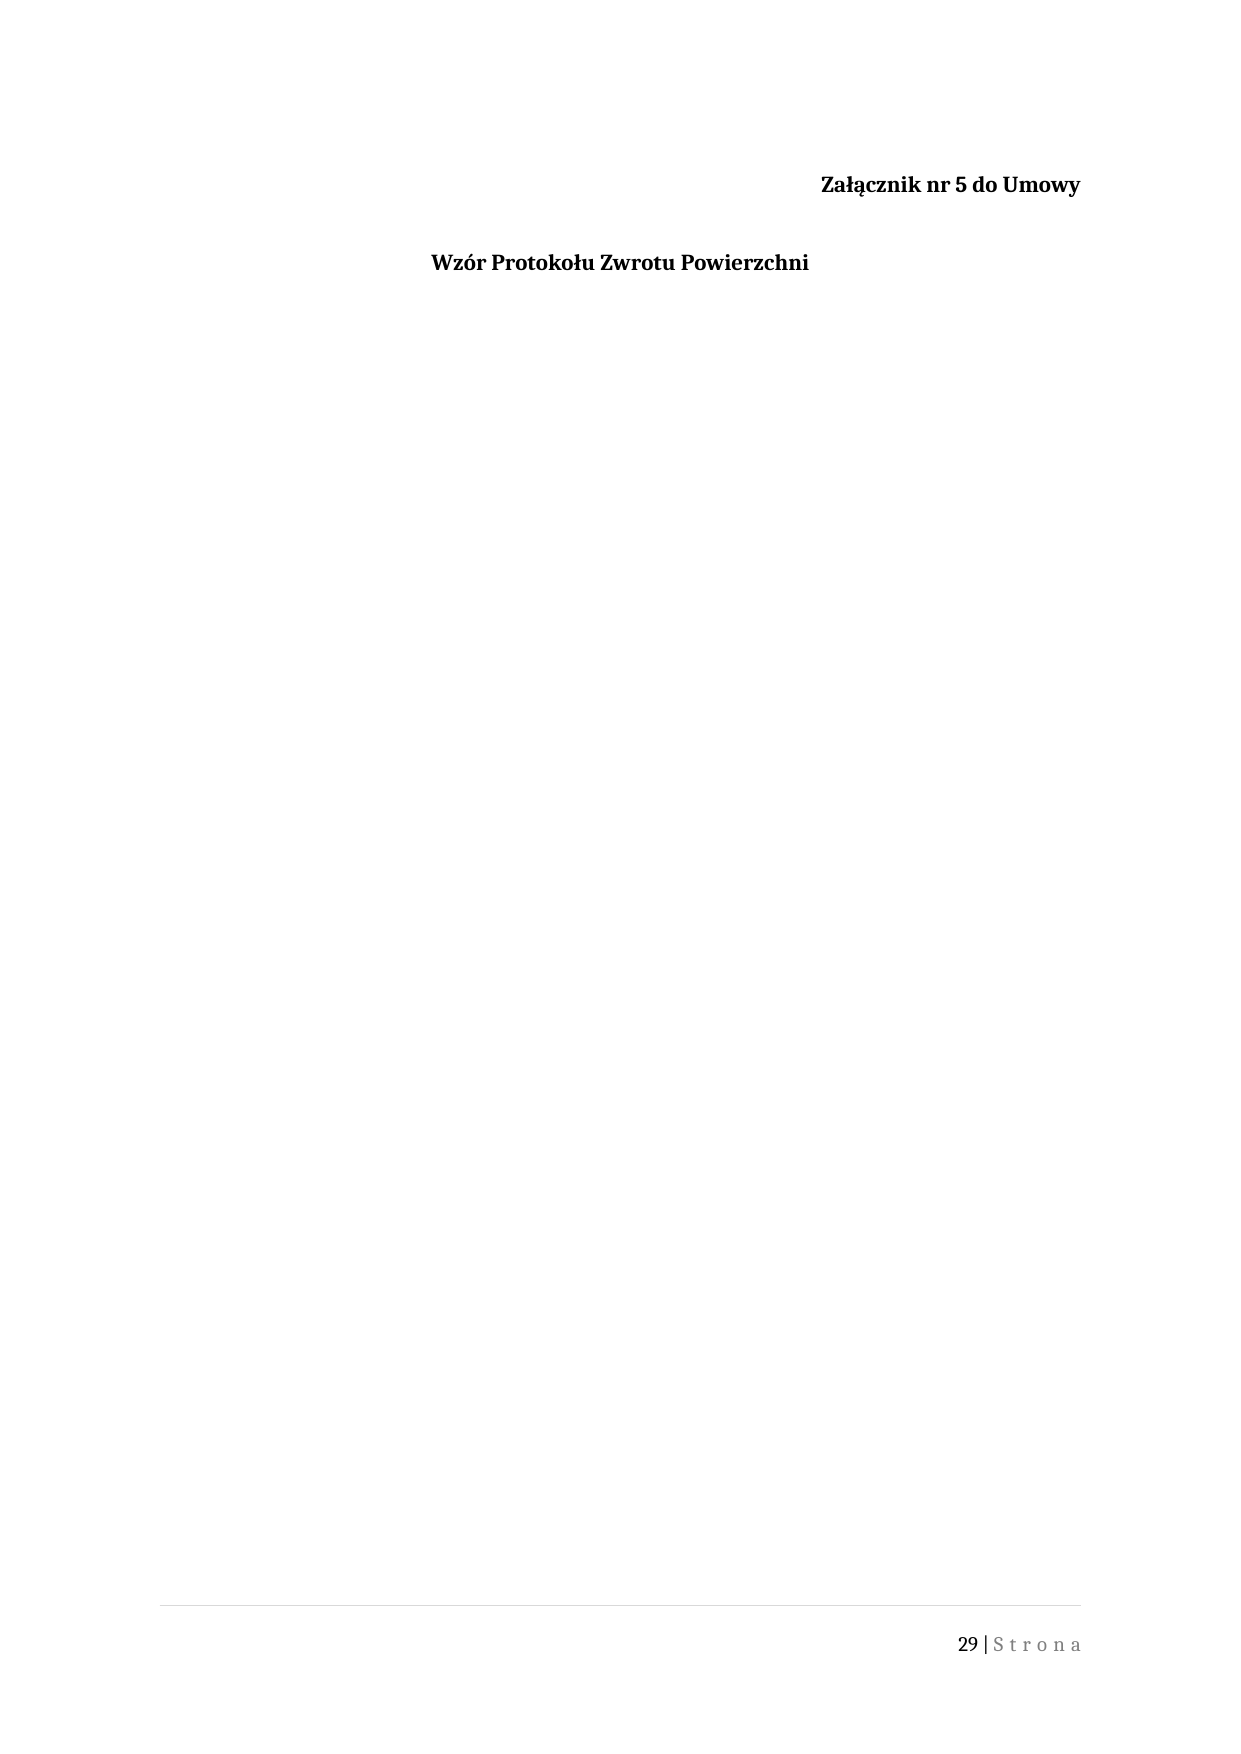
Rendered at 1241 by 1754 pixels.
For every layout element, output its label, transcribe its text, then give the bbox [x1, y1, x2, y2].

text Wzór Protokołu Zwrotu Powierzchni [159, 250, 1081, 276]
text Załącznik nr 5 do Umowy [159, 172, 1081, 198]
